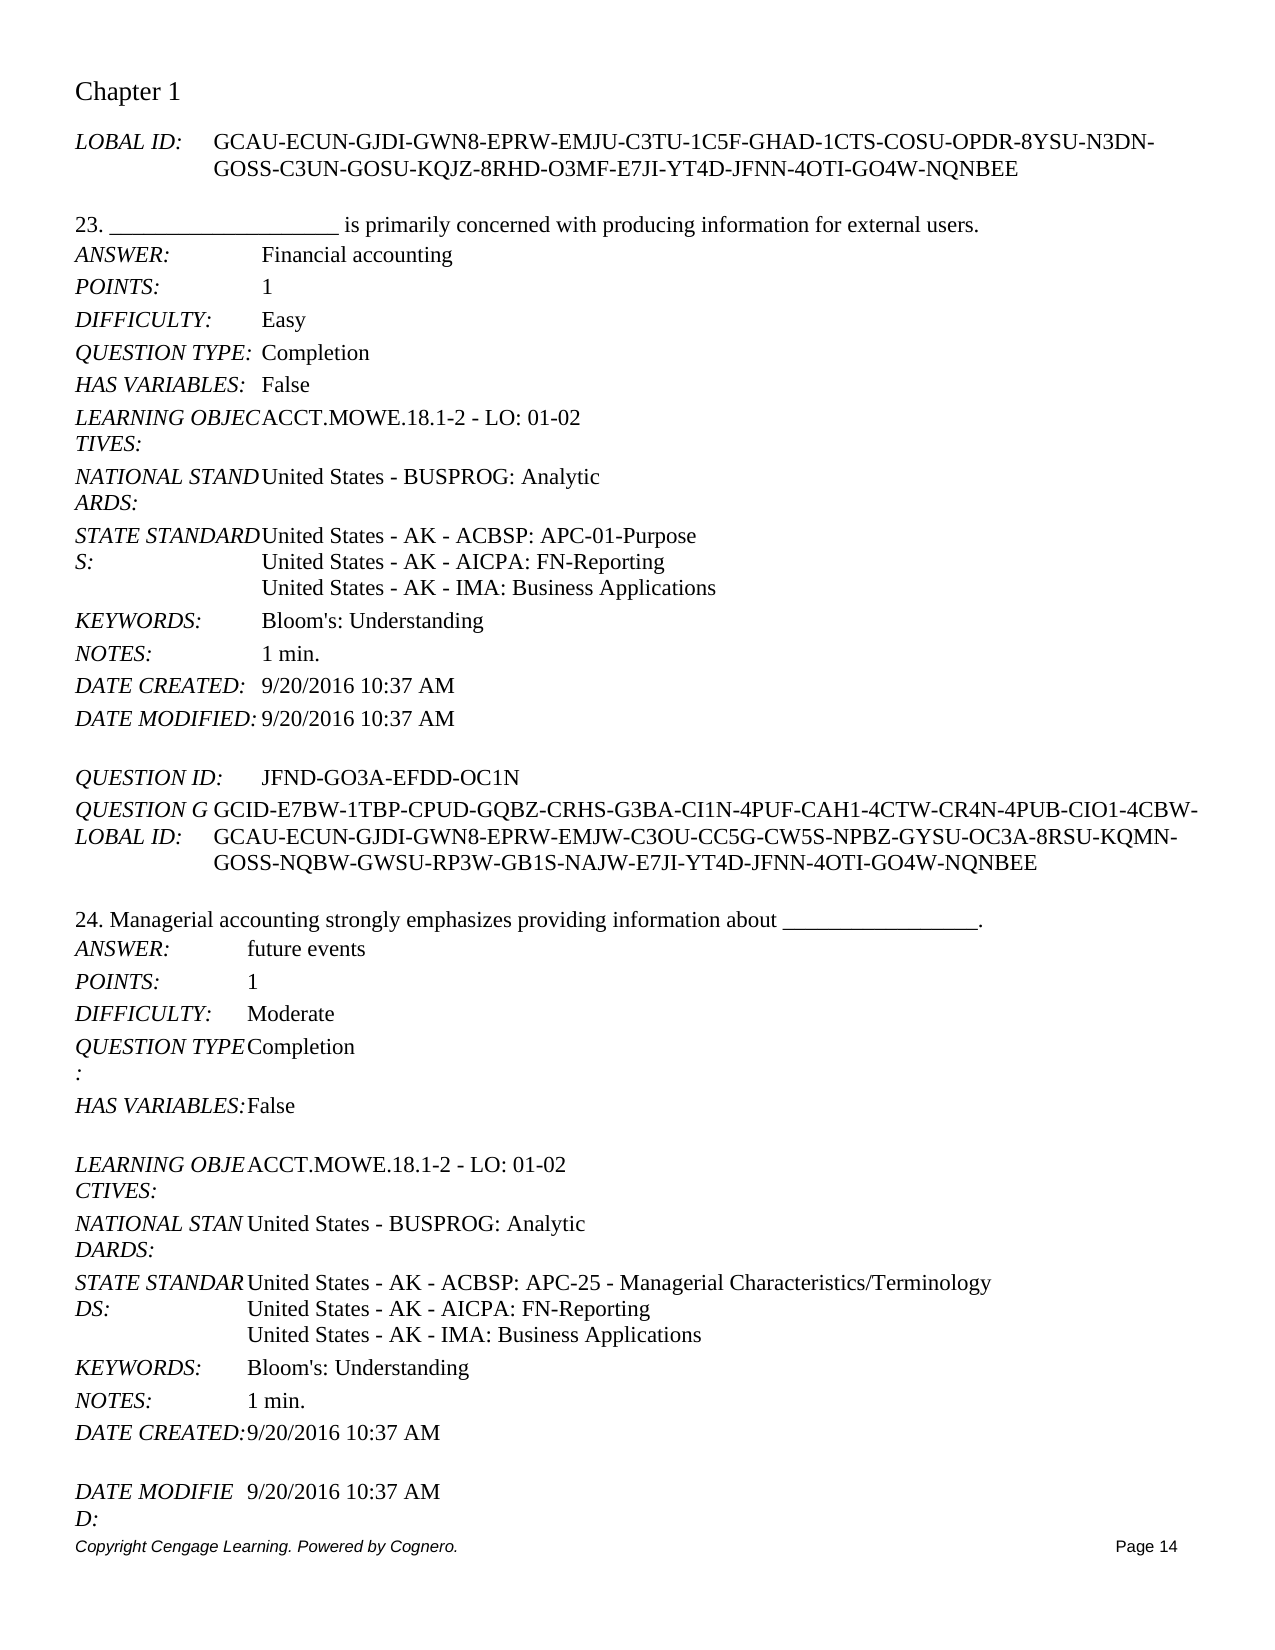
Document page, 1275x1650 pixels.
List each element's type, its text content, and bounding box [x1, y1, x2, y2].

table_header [75, 125, 1200, 184]
table_header 23. ____________________ is primarily concerned with producing information for external users. [75, 211, 1200, 879]
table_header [75, 906, 1200, 1534]
